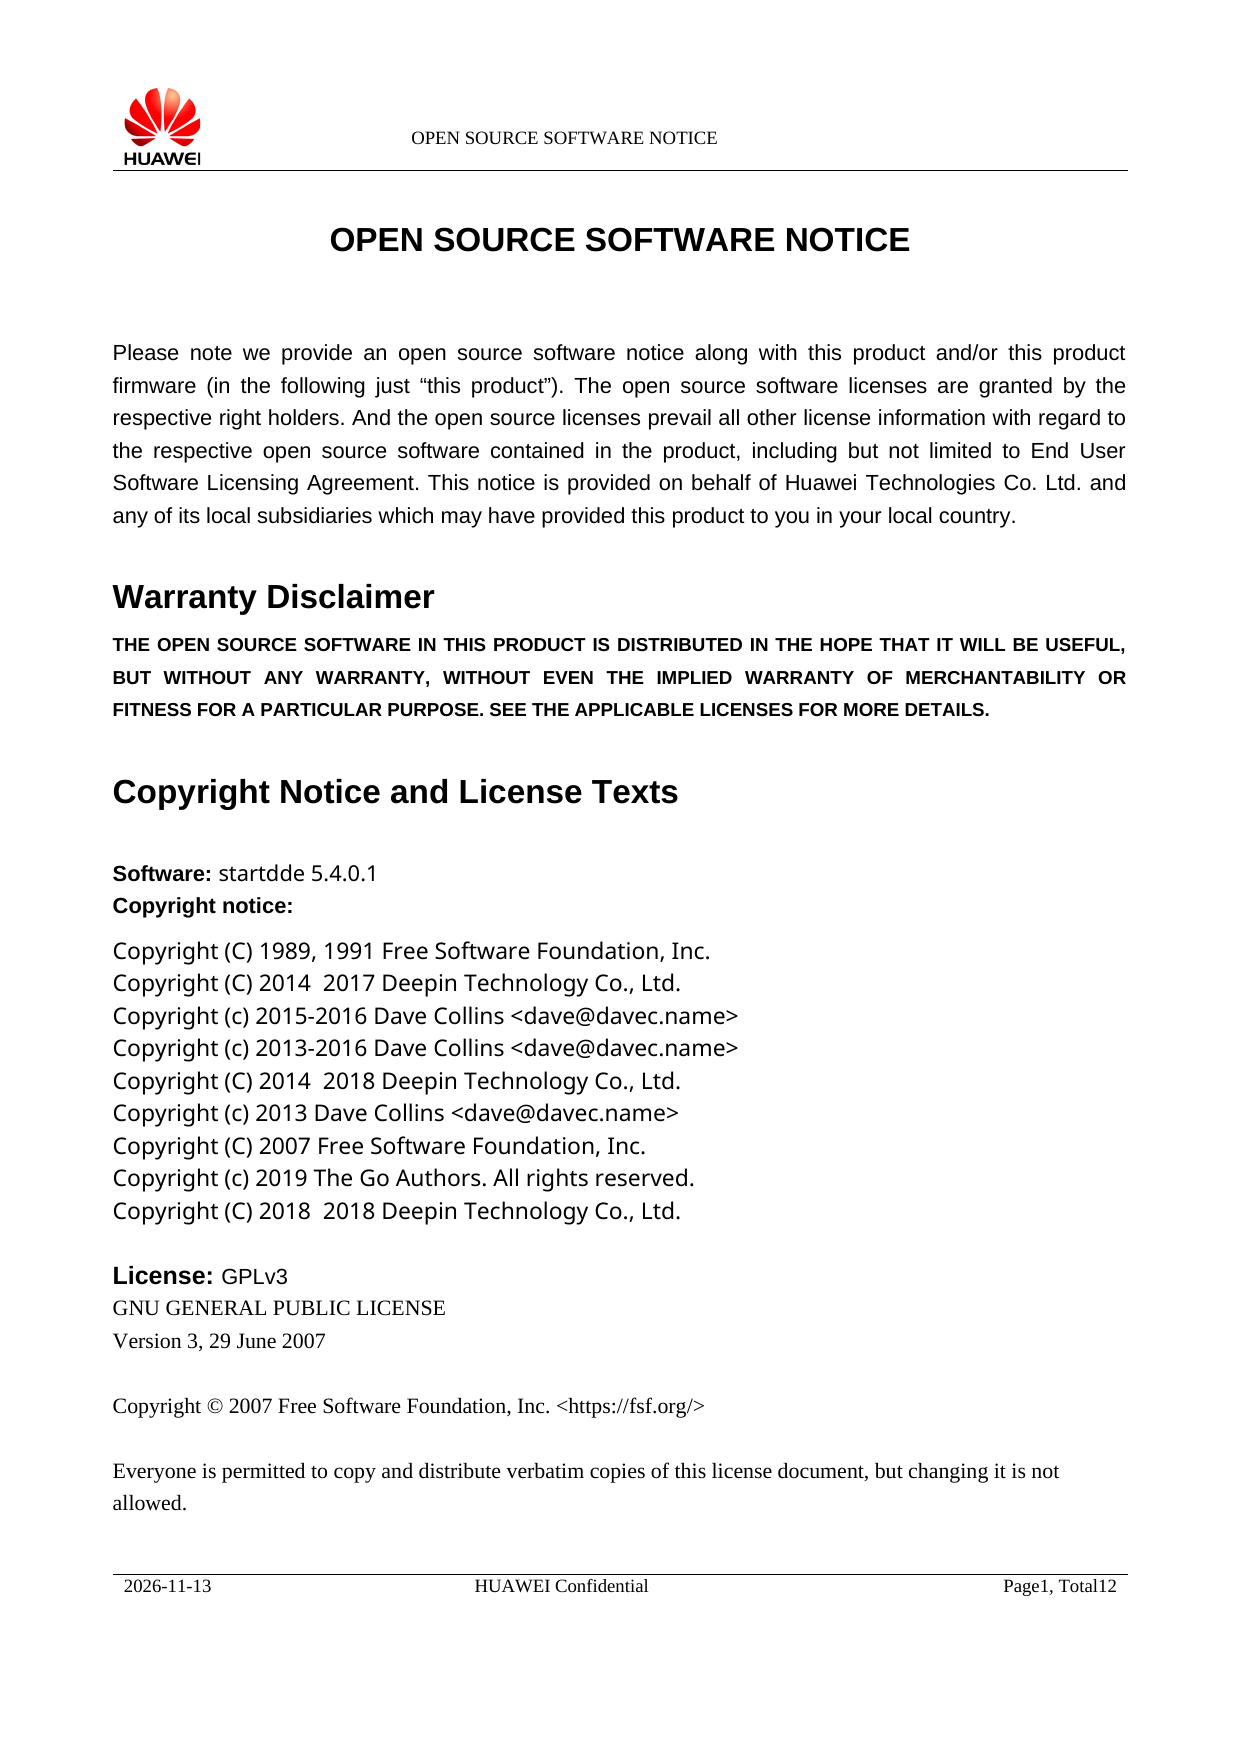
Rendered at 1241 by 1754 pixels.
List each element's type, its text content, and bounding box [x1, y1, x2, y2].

text Copyright notice: [112, 889, 1128, 921]
text OPEN SOURCE SOFTWARE NOTICE [112, 206, 1128, 271]
text Please note we provide an open source software notice along with this product and/or this product firmware (in the following just “this product”). The open source software licenses are granted by the respective right holders. And the open source licenses prevail all other license information with regard to the respective open source software contained in the product, including but not limited to End User Software Licensing Agreement. This notice is provided on behalf of Huawei Technologies Co. Ltd. and any of its local subsidiaries which may have provided this product to you in your local country. [112, 336, 1128, 531]
picture [124, 88, 201, 165]
text The open source software in this product is distributed in the hope that it will be useful, but WITHOUT ANY WARRANTY, without even the implied warranty of MERCHANTABILITY or FITNESS FOR A PARTICULAR PURPOSE. See the applicable licenses for more details. [112, 629, 1128, 726]
title Software: startdde 5.4.0.1 [112, 856, 1128, 889]
text Copyright (C) 1989, 1991 Free Software Foundation, Inc. Copyright (C) 2014 2017 Deepin Technology Co., Ltd. Copyright (c) 2015-2016 Dave Collins <dave@davec.name> Copyright (c) 2013-2016 Dave Collins <dave@davec.name> Copyright (C) 2014 2018 Deepin Technology Co., Ltd. Copyright (c) 2013 Dave Collins <dave@davec.name> Copyright (C) 2007 Free Software Foundation, Inc. Copyright (c) 2019 The Go Authors. All rights reserved. Copyright (C) 2018 2018 Deepin Technology Co., Ltd. [112, 934, 1128, 1259]
text Copyright Notice and License Texts [112, 759, 1128, 824]
text License: GPLv3 [112, 1259, 1128, 1291]
text Warranty Disclaimer [112, 564, 1128, 629]
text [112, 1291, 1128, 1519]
